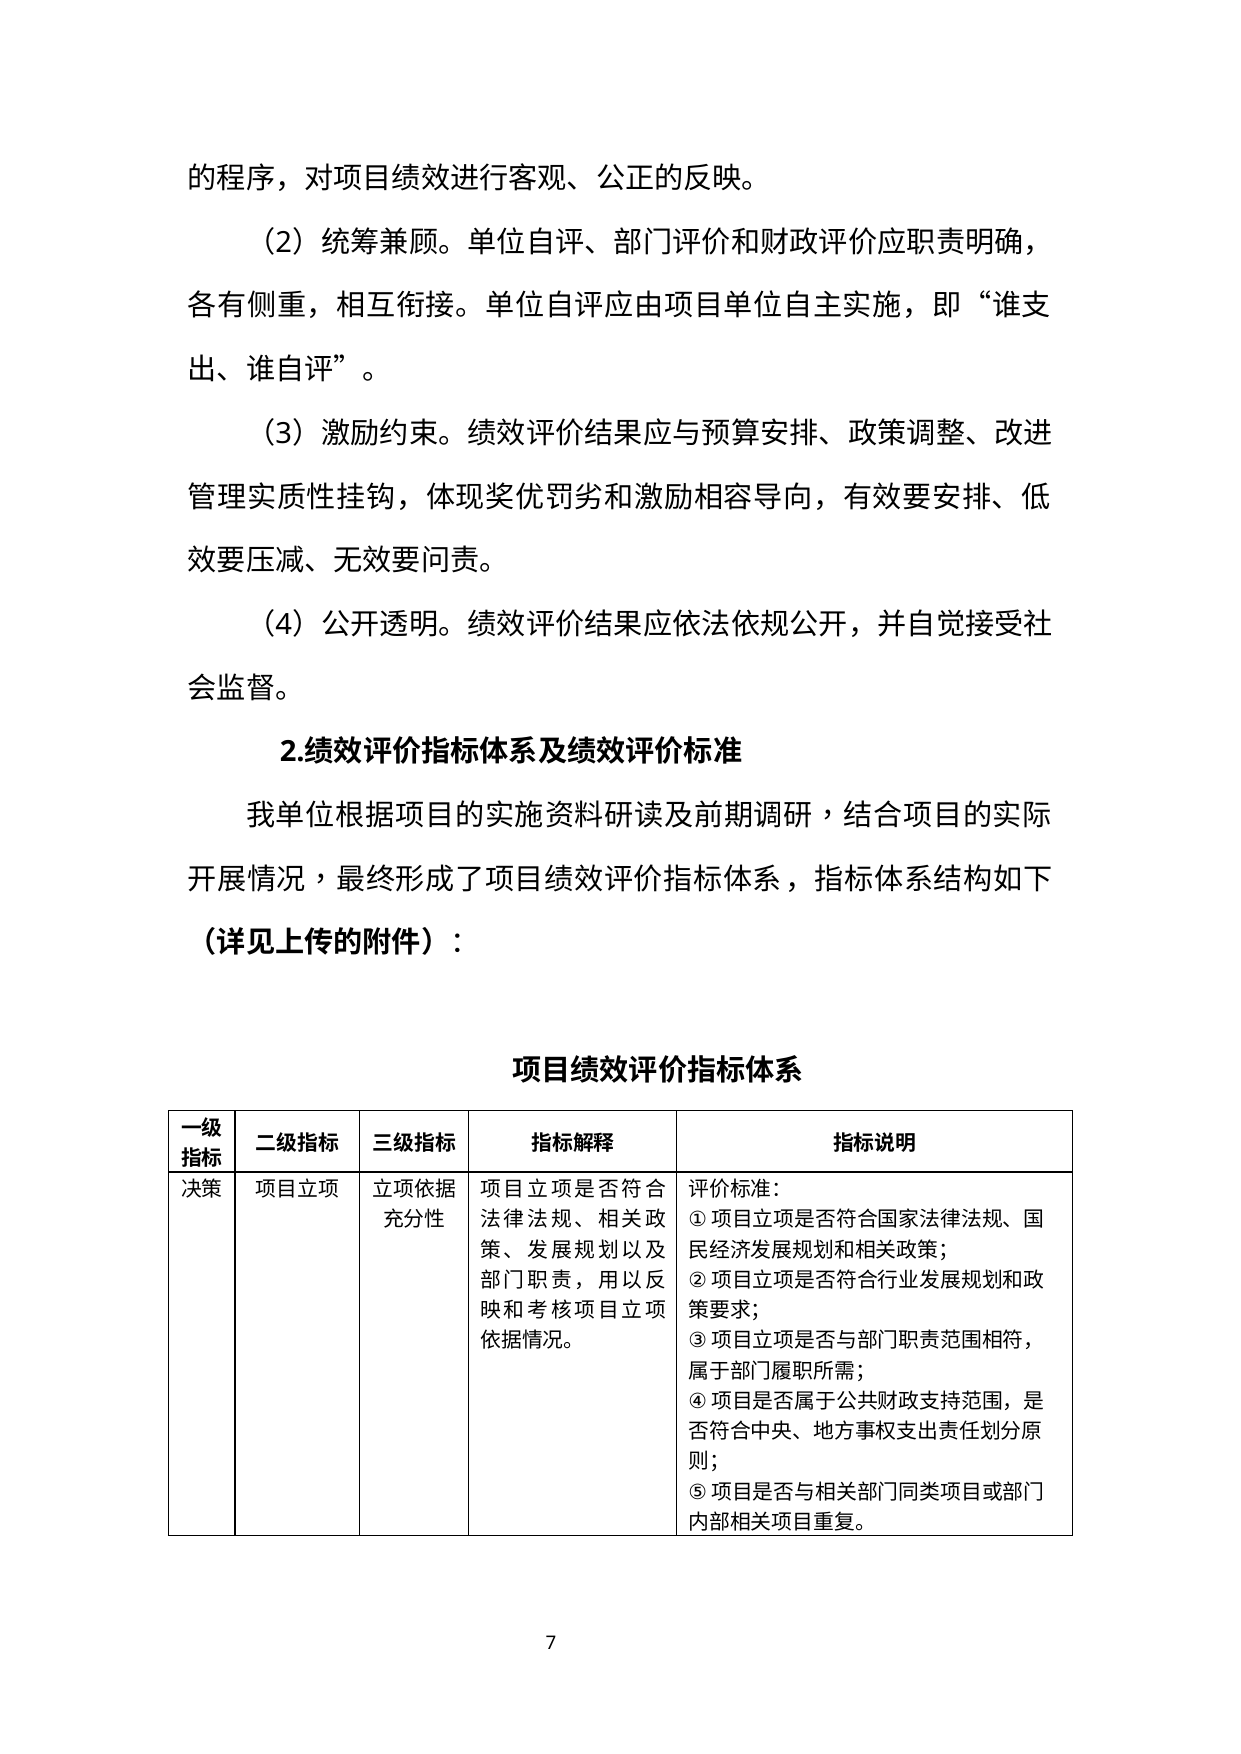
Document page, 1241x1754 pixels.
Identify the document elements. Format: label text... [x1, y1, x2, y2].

table_header 指标解释 [469, 1111, 676, 1171]
table_cell 项目立项是否符合法律法规、相关政策、发展规划以及部门职责，用以反映和考核项目立项依据情况。 [469, 1173, 676, 1535]
text （2）统筹兼顾。单位自评、部门评价和财政评价应职责明确，各有侧重，相互衔接。单位自评应由项目单位自主实施，即“谁支出、谁自评”。 [187, 218, 1053, 388]
table_header 指标说明 [677, 1111, 1072, 1171]
table_header 一级指标 [169, 1111, 234, 1171]
table_cell 项目立项 [236, 1173, 359, 1535]
table_header 二级指标 [236, 1111, 359, 1171]
table_cell 评价标准： ①项目立项是否符合国家法律法规、国民经济发展规划和相关政策； ②项目立项是否符合行业发展规划和政策要求； ③项目立项是否与部门职责范围相符，属于部门履职所需； ④项目是否属于公共财政支持范围，是否符合中央、地方事权支出责任划分原则； ⑤项目是否与相关部门同类项目或部门内部相关项目重复。 [677, 1173, 1072, 1535]
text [187, 154, 1053, 197]
text （3）激励约束。绩效评价结果应与预算安排、政策调整、改进管理实质性挂钩，体现奖优罚劣和激励相容导向，有效要安排、低效要压减、无效要问责。 [187, 409, 1053, 579]
text 我单位根据项目的实施资料研读及前期调研，结合项目的实际开展情况，最终形成了项目绩效评价指标体系，指标体系结构如下（详见上传的附件）： [187, 791, 1053, 961]
subtitle 2.绩效评价指标体系及绩效评价标准 [187, 728, 1053, 770]
table_cell 决策 [169, 1173, 234, 1535]
text 项目绩效评价指标体系 [187, 1046, 1053, 1089]
table_cell 立项依据 充分性 [360, 1173, 468, 1535]
text （4）公开透明。绩效评价结果应依法依规公开，并自觉接受社会监督。 [187, 600, 1053, 707]
table_header 三级指标 [360, 1111, 468, 1171]
